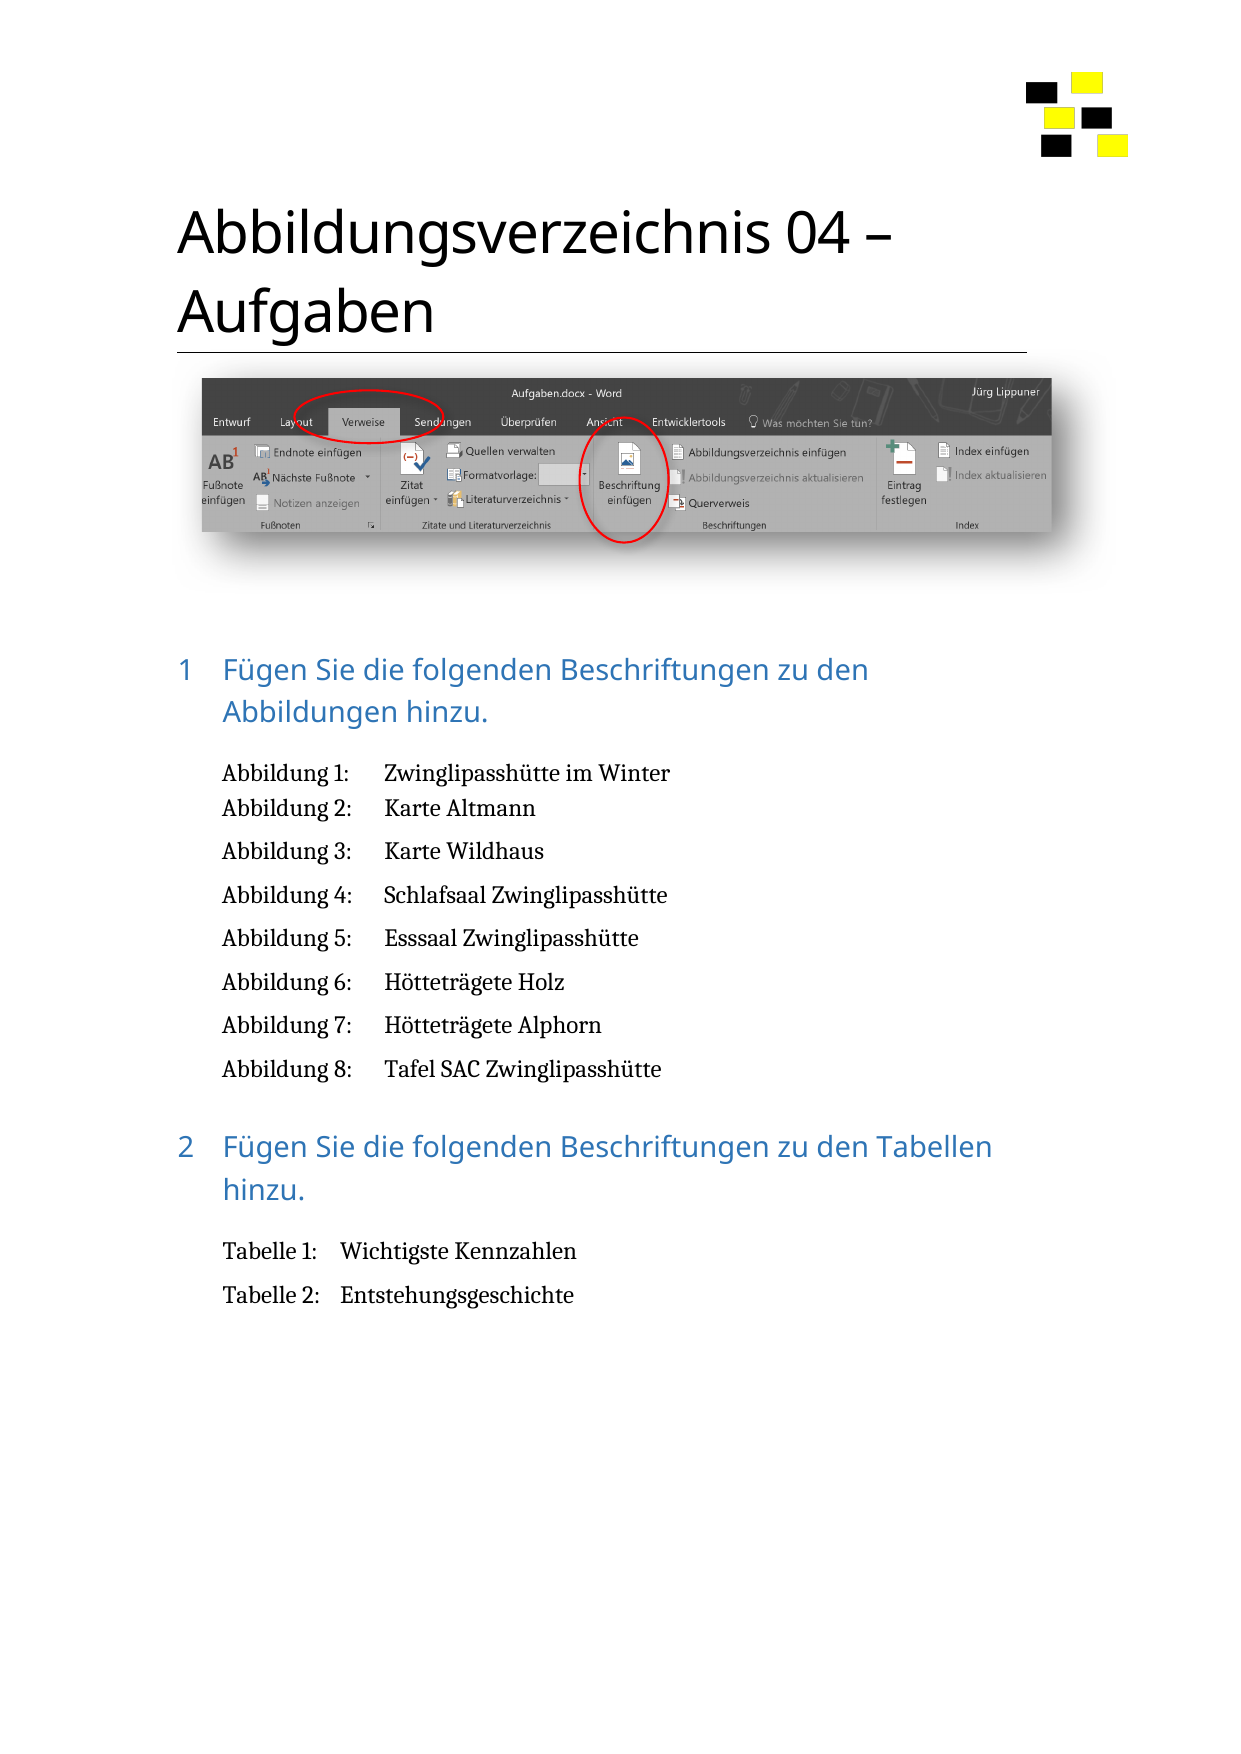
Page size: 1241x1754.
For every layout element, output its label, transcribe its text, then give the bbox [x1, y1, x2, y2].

table_cell Schlafsaal Zwinglipasshütte [384, 881, 687, 924]
table_cell Karte Wildhaus [384, 837, 687, 881]
table_cell Hötteträgete Holz [384, 968, 687, 1011]
subtitle Fügen Sie die folgenden Beschriftungen zu den Tabellen hinzu. [177, 1127, 1027, 1209]
table_header Abbildung 1: [222, 759, 384, 794]
picture [1025, 71, 1129, 166]
text Tabelle 1: Wichtigste Kennzahlen Tabelle 2: Entstehungsgeschichte [222, 1237, 669, 1310]
picture [581, 419, 667, 532]
title Abbildungsverzeichnis 04 – Aufgaben [177, 191, 1027, 352]
table_cell Abbildung 8: [222, 1055, 384, 1089]
table_cell Abbildung 7: [222, 1011, 384, 1055]
table_cell Esssaal Zwinglipasshütte [384, 924, 687, 968]
table_cell Tafel SAC Zwinglipasshütte [384, 1055, 687, 1089]
table_cell Abbildung 5: [222, 924, 384, 968]
subtitle Fügen Sie die folgenden Beschriftungen zu den Abbildungen hinzu. [177, 649, 1027, 731]
table_cell Karte Altmann [384, 794, 687, 837]
picture [201, 378, 1052, 532]
table_header Zwinglipasshütte im Winter [384, 759, 687, 794]
table_cell Hötteträgete Alphorn [384, 1011, 687, 1055]
table_cell Abbildung 2: [222, 794, 384, 837]
table_cell Abbildung 6: [222, 968, 384, 1011]
table_cell Abbildung 4: [222, 881, 384, 924]
table_cell Abbildung 3: [222, 837, 384, 881]
